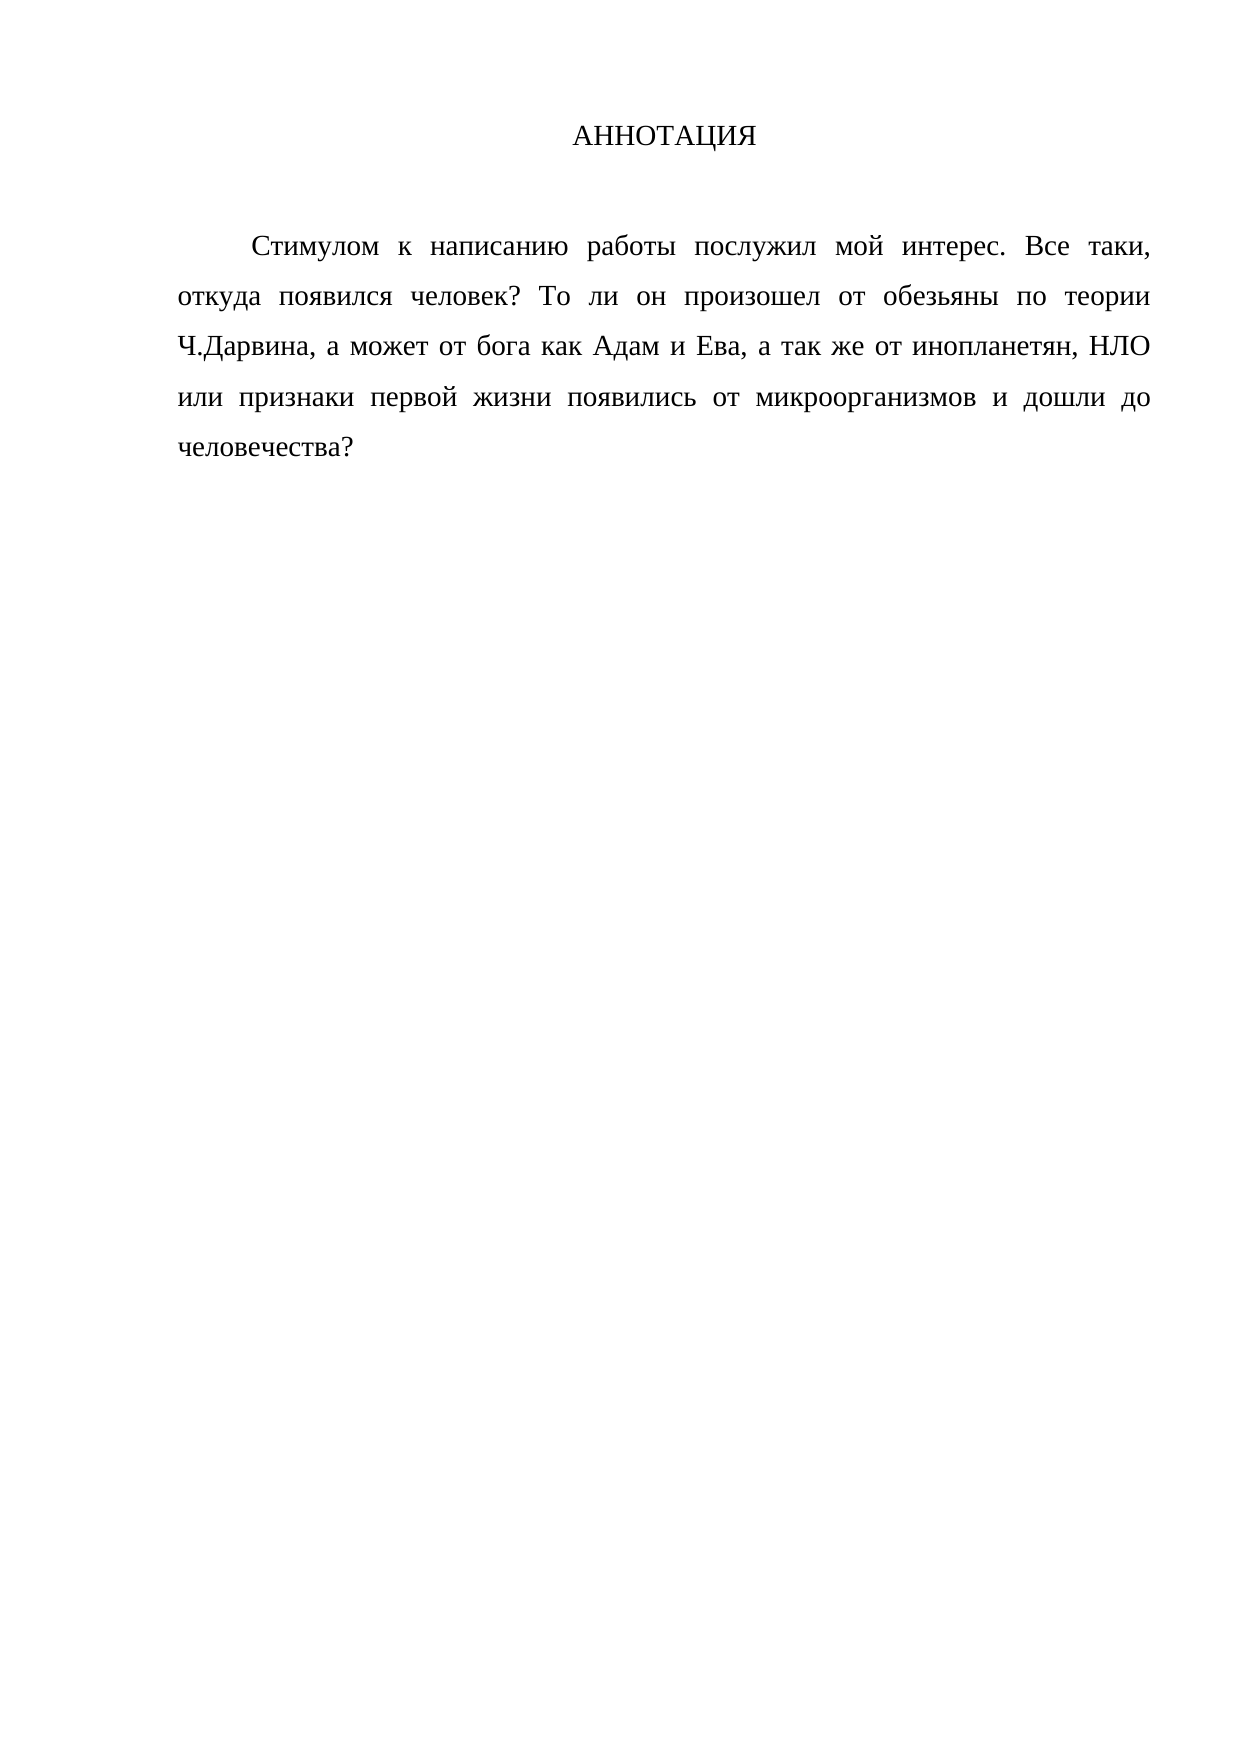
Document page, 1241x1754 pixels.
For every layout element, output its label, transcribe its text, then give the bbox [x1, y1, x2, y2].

text Стимулом к написанию работы послужил мой интерес. Все таки, откуда появился человек? То ли он произошел от обезьяны по теории Ч.Дарвина, а может от бога как Адам и Ева, а так же от инопланетян, НЛО или признаки первой жизни появились от микроорганизмов и дошли до человечества? [177, 228, 1152, 463]
text АННОТАЦИЯ [177, 118, 1152, 152]
